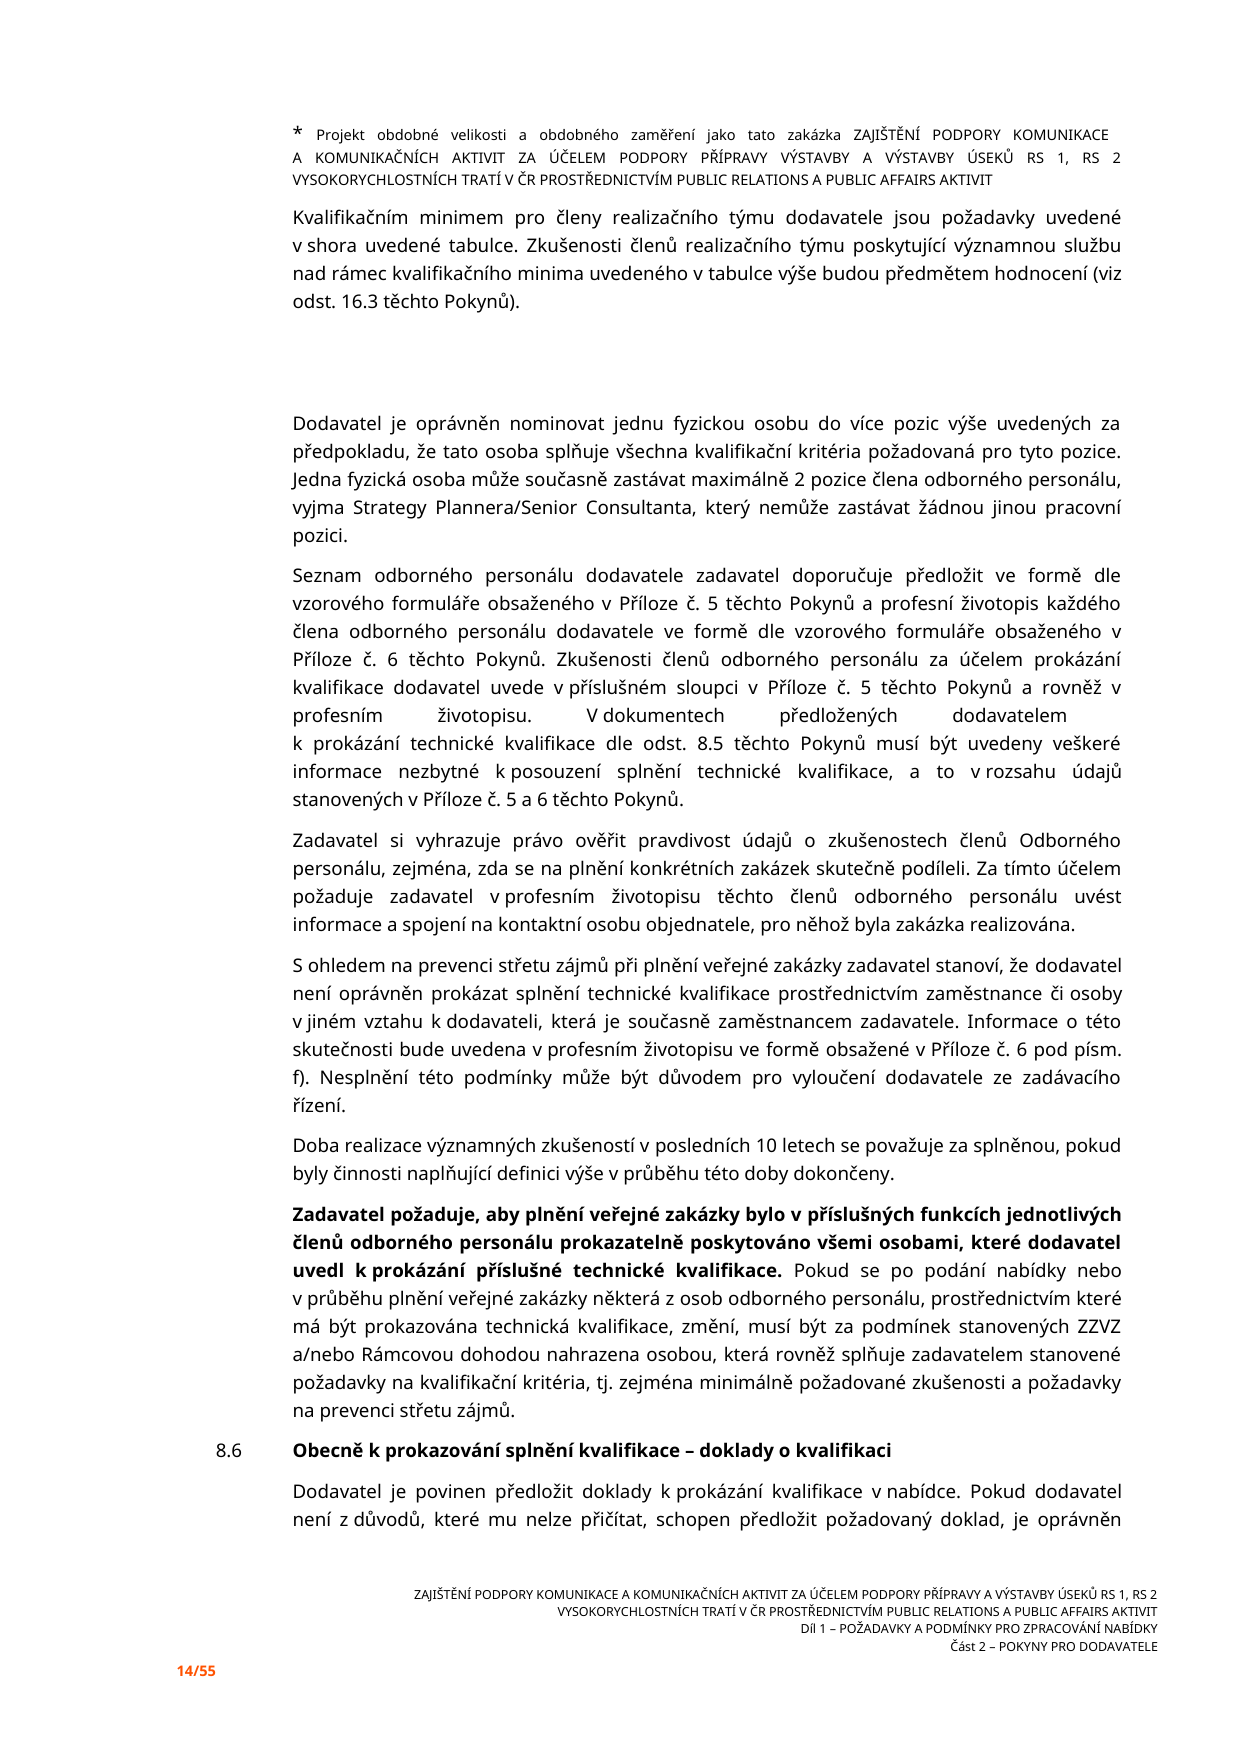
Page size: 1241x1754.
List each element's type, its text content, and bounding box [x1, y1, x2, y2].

text Zadavatel si vyhrazuje právo ověřit pravdivost údajů o zkušenostech členů Odborného personálu, zejména, zda se na plnění konkrétních zakázek skutečně podíleli. Za tímto účelem požaduje zadavatel v profesním životopisu těchto členů odborného personálu uvést informace a spojení na kontaktní osobu objednatele, pro něhož byla zakázka realizována. [292, 827, 1122, 937]
text Dodavatel je oprávněn nominovat jednu fyzickou osobu do více pozic výše uvedených za předpokladu, že tato osoba splňuje všechna kvalifikační kritéria požadovaná pro tyto pozice. Jedna fyzická osoba může současně zastávat maximálně 2 pozice člena odborného personálu, vyjma Strategy Plannera/Senior Consultanta, který nemůže zastávat žádnou jinou pracovní pozici. [292, 410, 1122, 548]
text Seznam odborného personálu dodavatele zadavatel doporučuje předložit ve formě dle vzorového formuláře obsaženého v Příloze č. 5 těchto Pokynů a profesní životopis každého člena odborného personálu dodavatele ve formě dle vzorového formuláře obsaženého v Příloze č. 6 těchto Pokynů. Zkušenosti členů odborného personálu za účelem prokázání kvalifikace dodavatel uvede v příslušném sloupci v Příloze č. 5 těchto Pokynů a rovněž v profesním životopisu. V dokumentech předložených dodavatelem k prokázání technické kvalifikace dle odst. 8.5 těchto Pokynů musí být uvedeny veškeré informace nezbytné k posouzení splnění technické kvalifikace, a to v rozsahu údajů stanovených v Příloze č. 5 a 6 těchto Pokynů. [292, 563, 1122, 812]
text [292, 1478, 1122, 1532]
text Kvalifikačním minimem pro členy realizačního týmu dodavatele jsou požadavky uvedené v shora uvedené tabulce. Zkušenosti členů realizačního týmu poskytující významnou službu nad rámec kvalifikačního minima uvedeného v tabulce výše budou předmětem hodnocení (viz odst. 16.3 těchto Pokynů). [292, 204, 1122, 314]
text S ohledem na prevenci střetu zájmů při plnění veřejné zakázky zadavatel stanoví, že dodavatel není oprávněn prokázat splnění technické kvalifikace prostřednictvím zaměstnance či osoby v jiném vztahu k dodavateli, která je současně zaměstnancem zadavatele. Informace o této skutečnosti bude uvedena v profesním životopisu ve formě obsažené v Příloze č. 6 pod písm. f). Nesplnění této podmínky může být důvodem pro vyloučení dodavatele ze zadávacího řízení. [292, 952, 1122, 1117]
text Zadavatel požaduje, aby plnění veřejné zakázky bylo v příslušných funkcích jednotlivých členů odborného personálu prokazatelně poskytováno všemi osobami, které dodavatel uvedl k prokázání příslušné technické kvalifikace. Pokud se po podání nabídky nebo v průběhu plnění veřejné zakázky některá z osob odborného personálu, prostřednictvím které má být prokazována technická kvalifikace, změní, musí být za podmínek stanovených ZZVZ a/nebo Rámcovou dohodou nahrazena osobou, která rovněž splňuje zadavatelem stanovené požadavky na kvalifikační kritéria, tj. zejména minimálně požadované zkušenosti a požadavky na prevenci střetu zájmů. [292, 1201, 1122, 1423]
text * Projekt obdobné velikosti a obdobného zaměření jako tato zakázka ZAJIŠTĚNÍ PODPORY KOMUNIKACE A KOMUNIKAČNÍCH AKTIVIT ZA ÚČELEM PODPORY PŘÍPRAVY VÝSTAVBY A VÝSTAVBY ÚSEKŮ RS 1, RS 2 VYSOKORYCHLOSTNÍCH TRATÍ V ČR PROSTŘEDNICTVÍM PUBLIC RELATIONS A PUBLIC AFFAIRS AKTIVIT [292, 121, 1122, 190]
text Obecně k prokazování splnění kvalifikace – doklady o kvalifikaci [216, 1438, 1122, 1463]
text Doba realizace významných zkušeností v posledních 10 letech se považuje za splněnou, pokud byly činnosti naplňující definici výše v průběhu této doby dokončeny. [292, 1132, 1122, 1186]
